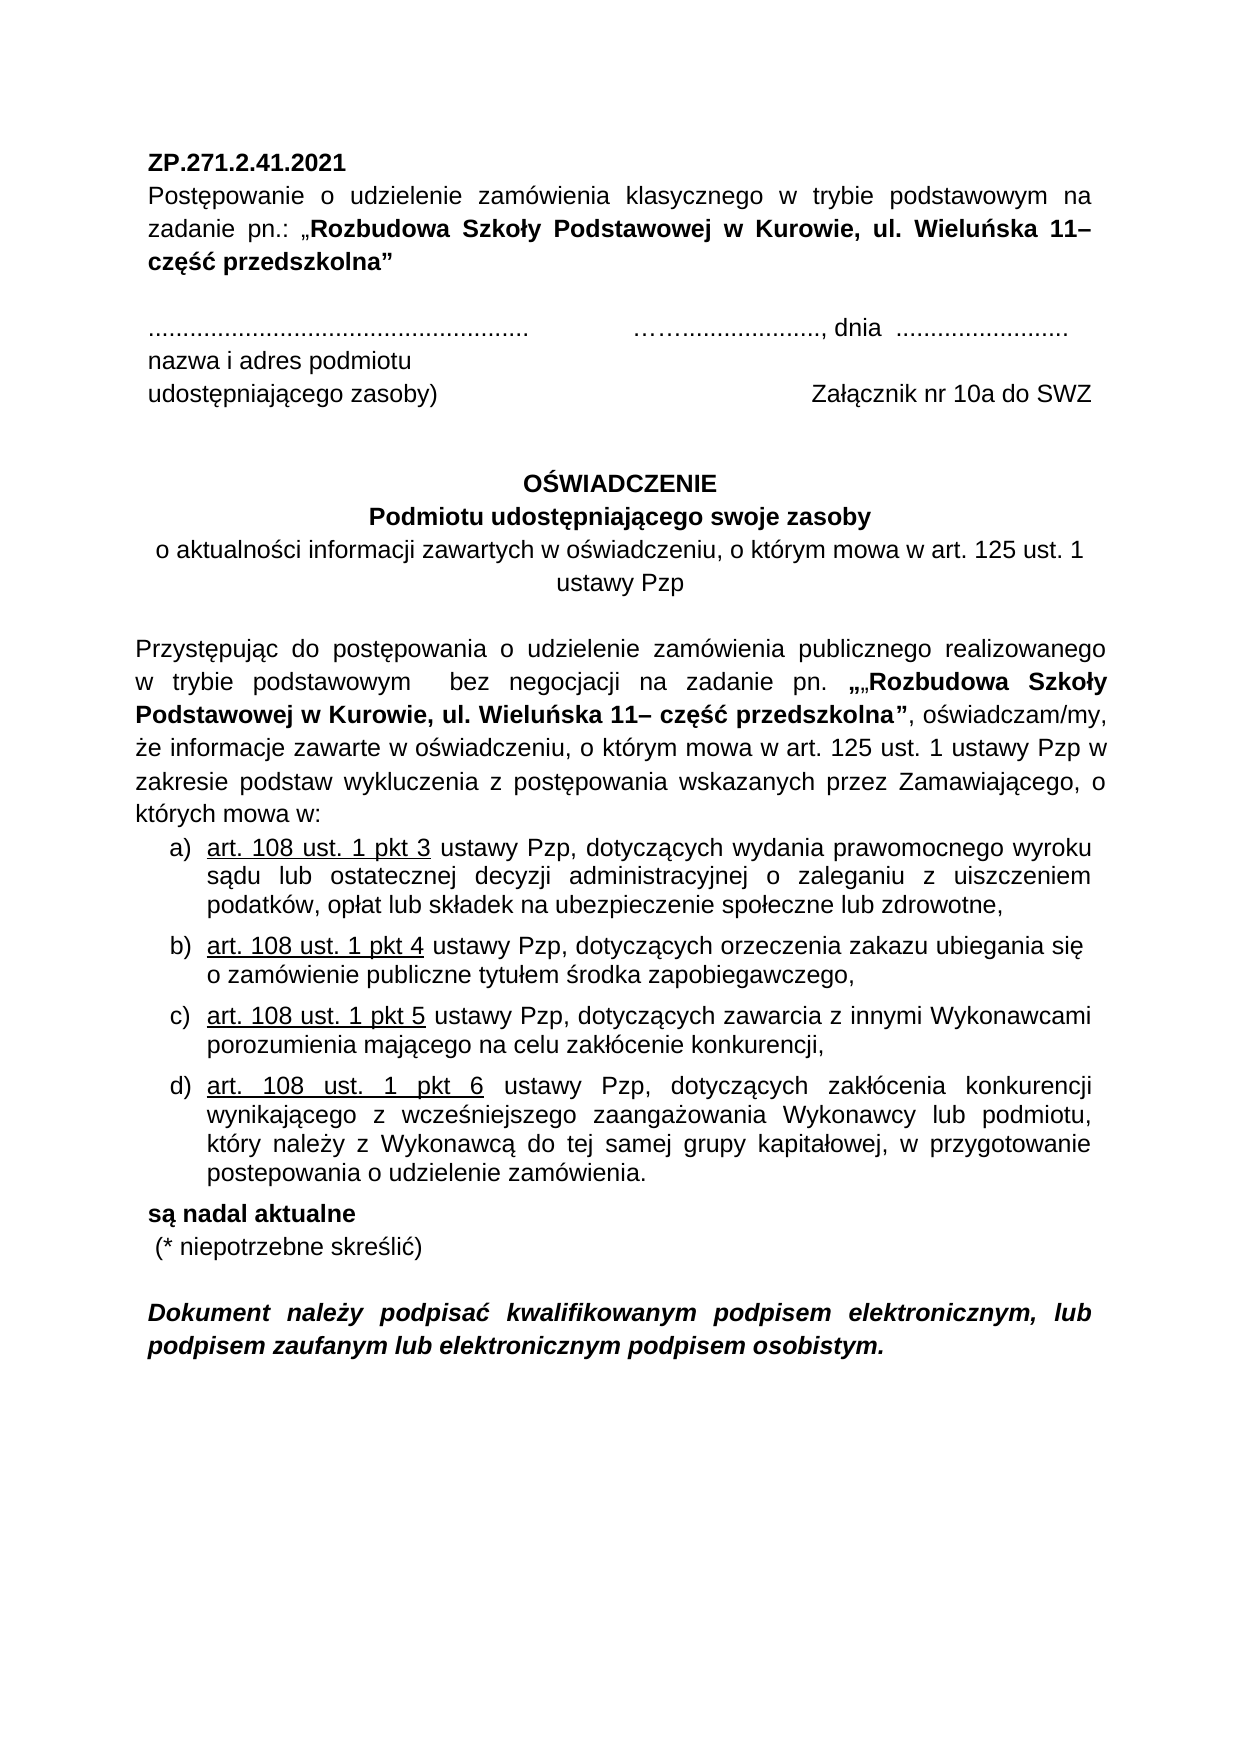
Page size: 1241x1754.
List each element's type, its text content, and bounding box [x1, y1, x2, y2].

text Przystępując do postępowania o udzielenie zamówienia publicznego realizowanego w trybie podstawowym bez negocjacji na zadanie pn. „„Rozbudowa Szkoły Podstawowej w Kurowie, ul. Wieluńska 11– część przedszkolna”, oświadczam/my, że informacje zawarte w oświadczeniu, o którym mowa w art. 125 ust. 1 ustawy Pzp w zakresie podstaw wykluczenia z postępowania wskazanych przez Zamawiającego, o których mowa w: [135, 634, 1107, 828]
text nazwa i adres podmiotu [148, 346, 1093, 374]
list art. 108 ust. 1 pkt 3 ustawy Pzp, dotyczących wydania prawomocnego wyroku sądu lub ostatecznej decyzji administracyjnej o zaleganiu z uiszczeniem podatków, opłat lub składek na ubezpieczenie społeczne lub zdrowotne, [169, 832, 1093, 919]
text są nadal aktualne [148, 1199, 1093, 1227]
text OŚWIADCZENIE [148, 469, 1093, 498]
text Postępowanie o udzielenie zamówienia klasycznego w trybie podstawowym na zadanie pn.: „Rozbudowa Szkoły Podstawowej w Kurowie, ul. Wieluńska 11– część przedszkolna” [148, 181, 1093, 275]
text Podmiotu udostępniającego swoje zasoby [148, 502, 1093, 531]
list art. 108 ust. 1 pkt 4 ustawy Pzp, dotyczących orzeczenia zakazu ubiegania się o zamówienie publiczne tytułem środka zapobiegawczego, [169, 931, 1093, 989]
text Dokument należy podpisać kwalifikowanym podpisem elektronicznym, lub podpisem zaufanym lub elektronicznym podpisem osobistym. [148, 1298, 1093, 1359]
text udostępniającego zasoby) Załącznik nr 10a do SWZ [148, 379, 1093, 407]
list art. 108 ust. 1 pkt 5 ustawy Pzp, dotyczących zawarcia z innymi Wykonawcami porozumienia mającego na celu zakłócenie konkurencji, [169, 1001, 1093, 1059]
text o aktualności informacji zawartych w oświadczeniu, o którym mowa w art. 125 ust. 1 ustawy Pzp [148, 535, 1093, 597]
text ZP.271.2.41.2021 [148, 148, 1093, 176]
text ....................................................... ……...................., dnia ......................... [148, 313, 1093, 341]
text (* niepotrzebne skreślić) [148, 1232, 1093, 1261]
list art. 108 ust. 1 pkt 6 ustawy Pzp, dotyczących zakłócenia konkurencji wynikającego z wcześniejszego zaangażowania Wykonawcy lub podmiotu, który należy z Wykonawcą do tej samej grupy kapitałowej, w przygotowanie postepowania o udzielenie zamówienia. [169, 1071, 1093, 1186]
